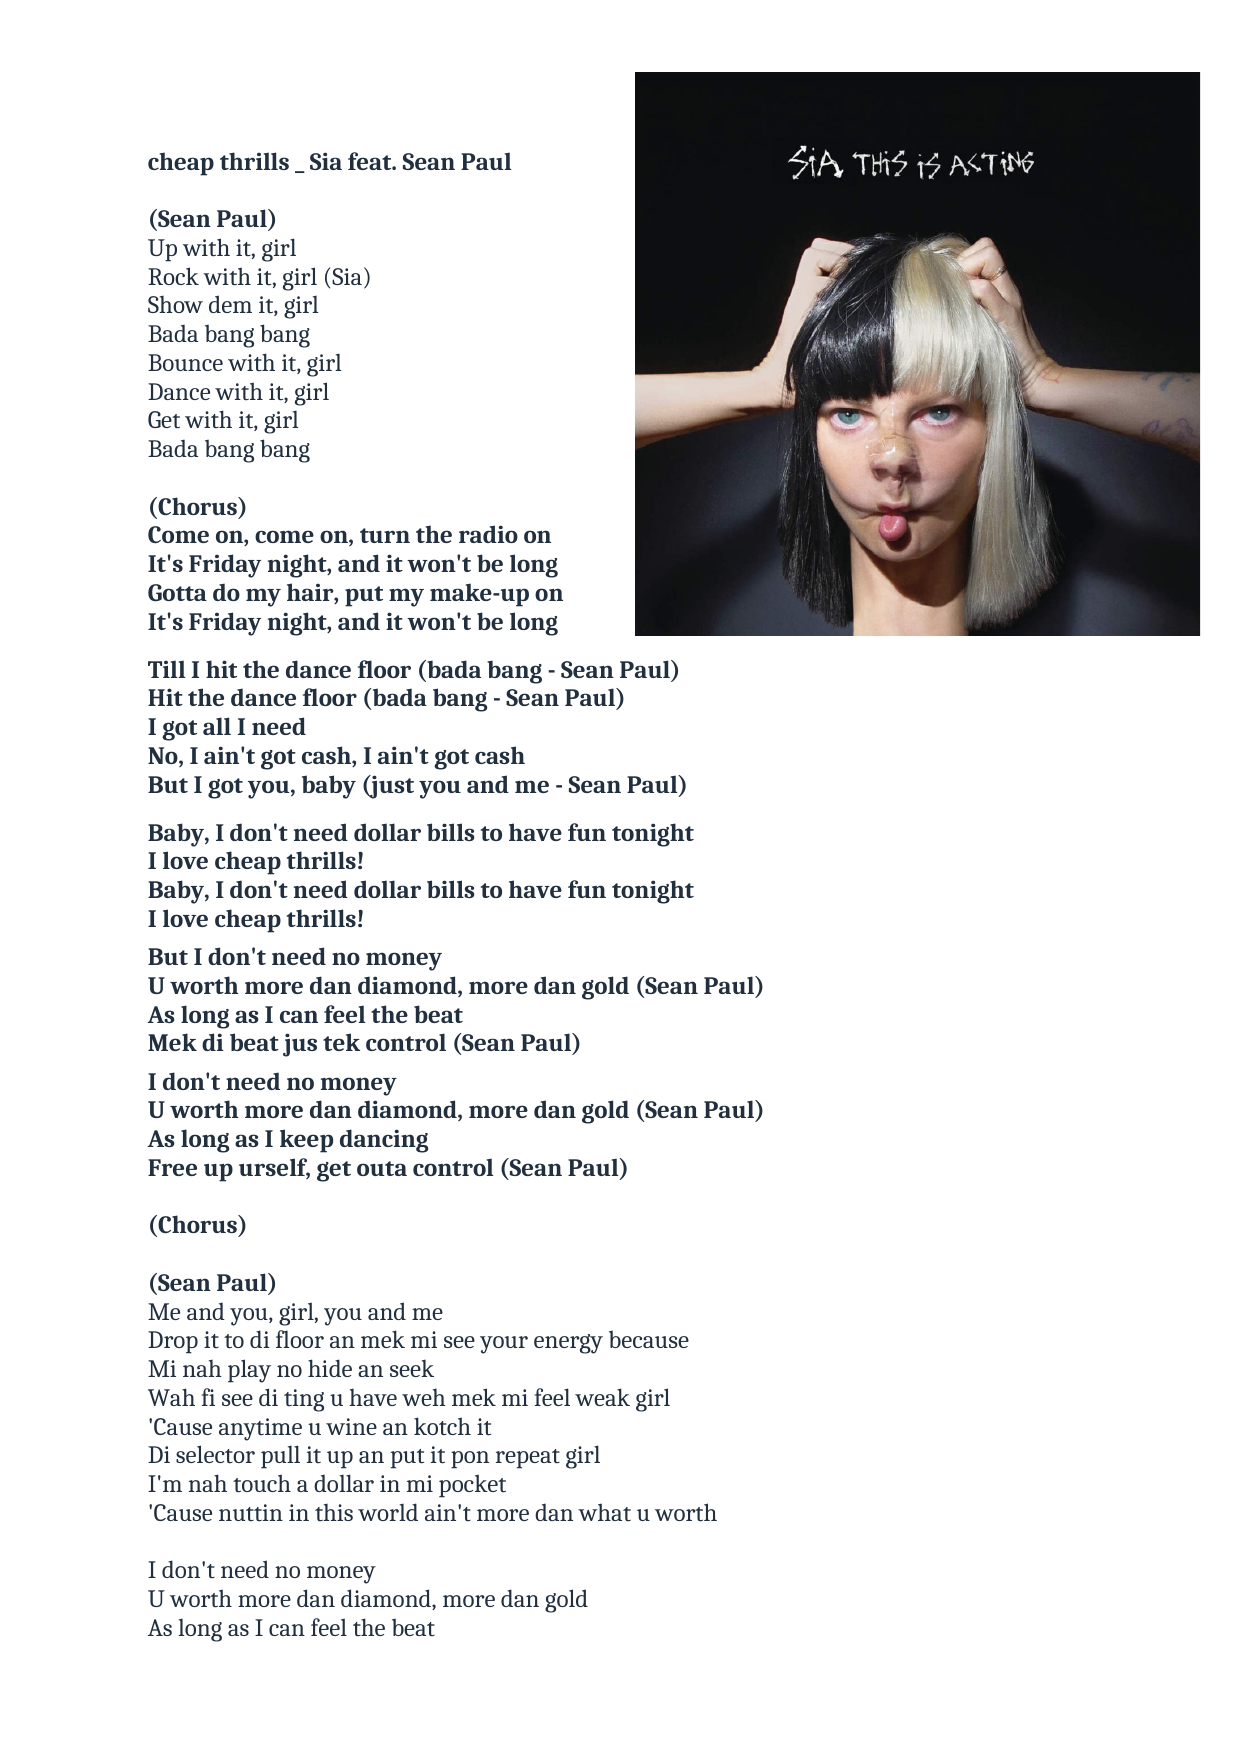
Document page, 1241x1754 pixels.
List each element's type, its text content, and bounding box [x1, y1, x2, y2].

text Come on, come on, turn the radio on [148, 521, 635, 550]
picture [635, 72, 1201, 635]
text It's Friday night, and it won't be long [148, 550, 635, 579]
text Me and you, girl, you and me [148, 1298, 1093, 1326]
text Hit the dance floor (bada bang - Sean Paul) [148, 684, 1093, 713]
text I love cheap thrills! [148, 905, 1093, 933]
text Gotta do my hair, put my make-up on [148, 579, 635, 608]
text (Chorus) [148, 493, 635, 521]
text Show dem it, girl [148, 291, 635, 320]
text I'm nah touch a dollar in mi pocket [148, 1470, 1093, 1499]
text Bada bang bang [148, 320, 635, 349]
text Bounce with it, girl [148, 349, 635, 378]
text I got all I need [148, 713, 1093, 742]
text I don't need no money [148, 1556, 1093, 1585]
text As long as I can feel the beat [148, 1614, 1093, 1643]
text Rock with it, girl (Sia) [148, 263, 635, 291]
text But I got you, baby (just you and me - Sean Paul) [148, 771, 1093, 799]
text U worth more dan diamond, more dan gold [148, 1585, 1093, 1614]
text Drop it to di floor an mek mi see your energy because [148, 1326, 1093, 1355]
text Mek di beat jus tek control (Sean Paul) [148, 1029, 1093, 1058]
text (Sean Paul) [148, 1269, 1093, 1298]
text As long as I can feel the beat [148, 1001, 1093, 1029]
text Free up urself, get outa control (Sean Paul) [148, 1154, 1093, 1183]
text Dance with it, girl [148, 378, 635, 406]
text Di selector pull it up an put it pon repeat girl [148, 1441, 1093, 1470]
text I love cheap thrills! [148, 847, 1093, 876]
text Wah fi see di ting u have weh mek mi feel weak girl [148, 1384, 1093, 1413]
text U worth more dan diamond, more dan gold (Sean Paul) [148, 972, 1093, 1001]
text (Chorus) [148, 1211, 1093, 1240]
text 'Cause nuttin in this world ain't more dan what u worth [148, 1499, 1093, 1528]
text Baby, I don't need dollar bills to have fun tonight [148, 818, 1093, 847]
text Up with it, girl [148, 234, 635, 263]
text As long as I keep dancing [148, 1125, 1093, 1154]
text But I don't need no money [148, 943, 1093, 972]
text 'Cause anytime u wine an kotch it [148, 1413, 1093, 1441]
text It's Friday night, and it won't be long [148, 608, 1093, 636]
text Get with it, girl [148, 406, 635, 435]
text Bada bang bang [148, 435, 635, 464]
text Till I hit the dance floor (bada bang - Sean Paul) [148, 656, 1093, 684]
text I don't need no money [148, 1068, 1093, 1096]
text Baby, I don't need dollar bills to have fun tonight [148, 876, 1093, 905]
text U worth more dan diamond, more dan gold (Sean Paul) [148, 1096, 1093, 1125]
text (Sean Paul) [148, 205, 635, 234]
text cheap thrills _ Sia feat. Sean Paul [148, 148, 635, 176]
text No, I ain't got cash, I ain't got cash [148, 742, 1093, 771]
text Mi nah play no hide an seek [148, 1355, 1093, 1384]
